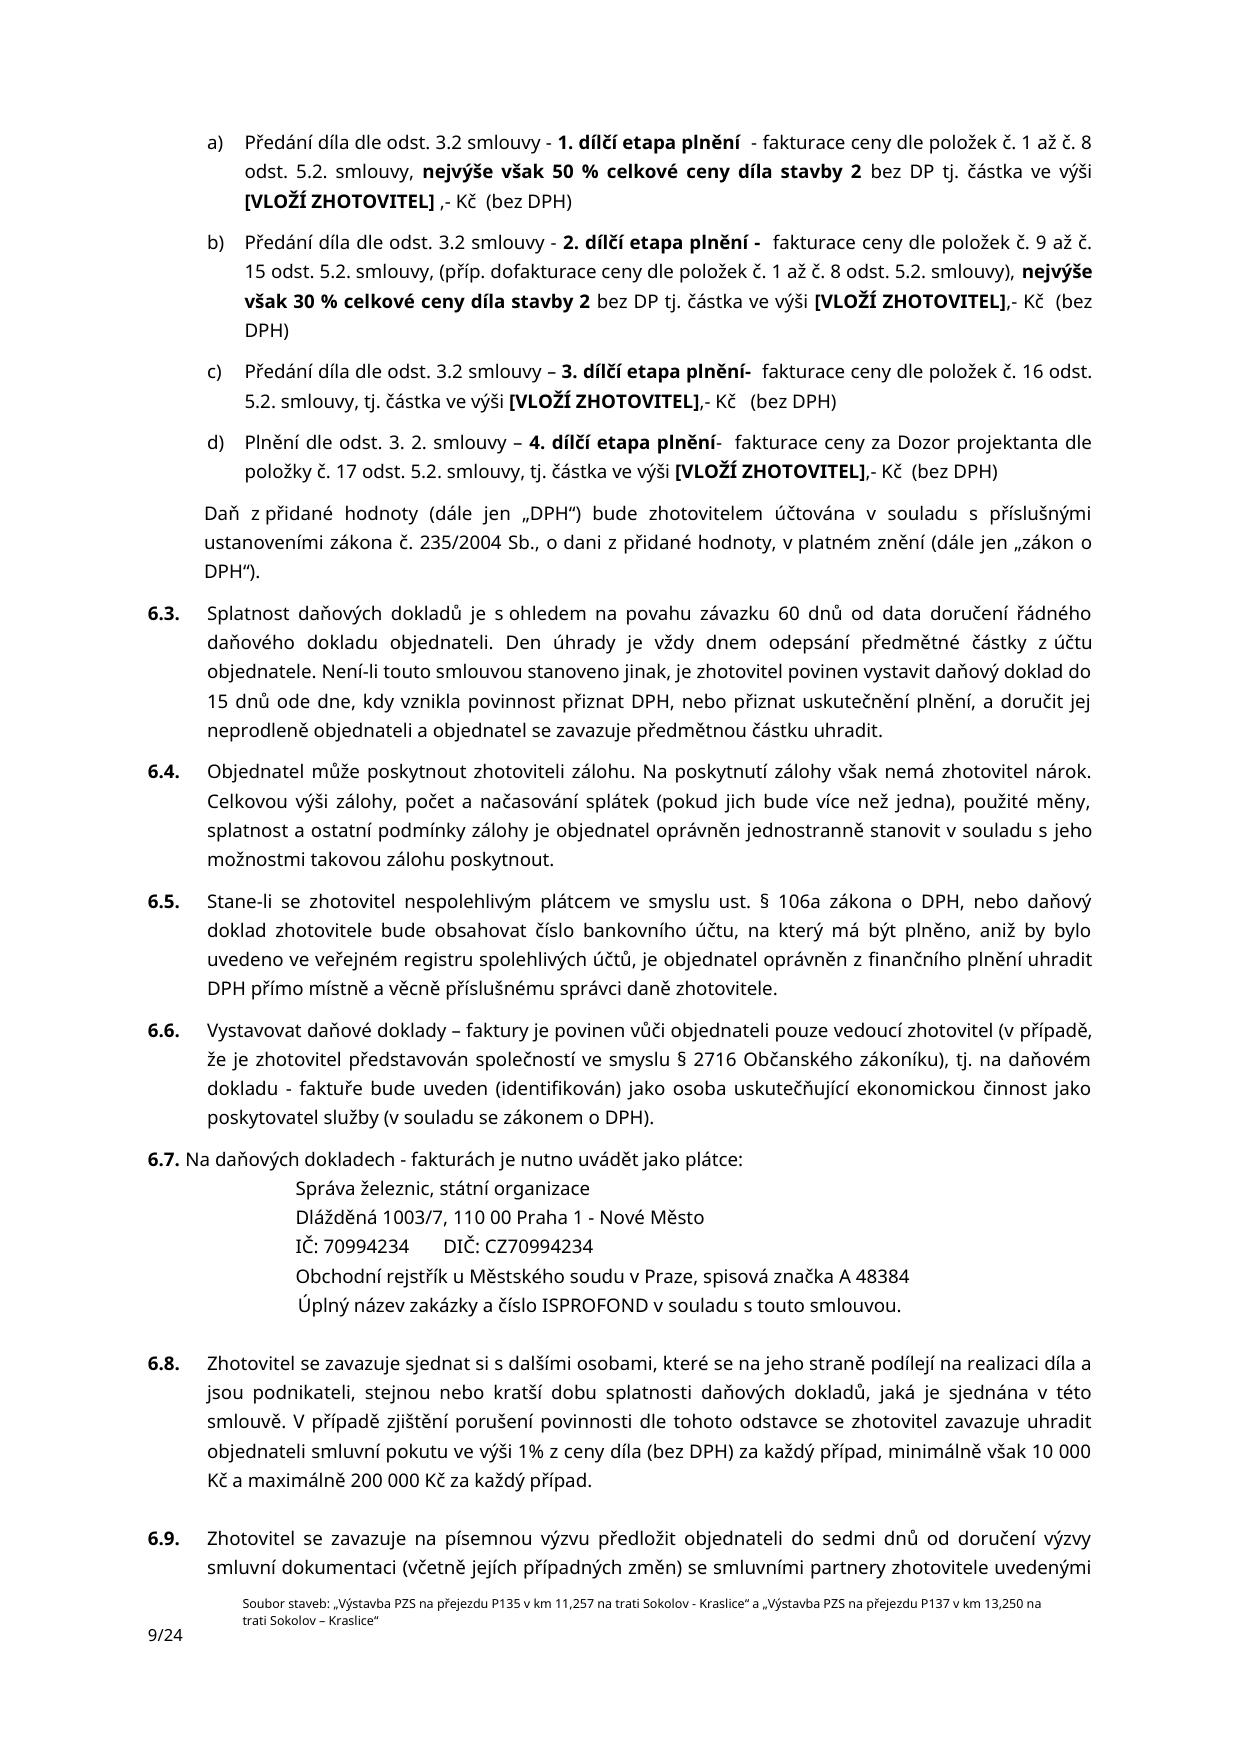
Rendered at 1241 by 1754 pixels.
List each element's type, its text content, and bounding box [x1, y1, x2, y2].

text 6.5. Stane-li se zhotovitel nespolehlivým plátcem ve smyslu ust. § 106a zákona o DPH, nebo daňový doklad zhotovitele bude obsahovat číslo bankovního účtu, na který má být plněno, aniž by bylo uvedeno ve veřejném registru spolehlivých účtů, je objednatel oprávněn z finančního plnění uhradit DPH přímo místně a věcně příslušnému správci daně zhotovitele. [148, 885, 1092, 1001]
text Obchodní rejstřík u Městského soudu v Praze, spisová značka A 48384 [148, 1260, 1092, 1289]
text 6.7. Na daňových dokladech - fakturách je nutno uvádět jako plátce: [148, 1143, 1092, 1172]
text Správa železnic, státní organizace [148, 1172, 1092, 1201]
text 6.3. Splatnost daňových dokladů je s ohledem na povahu závazku 60 dnů od data doručení řádného daňového dokladu objednateli. Den úhrady je vždy dnem odepsání předmětné částky z účtu objednatele. Není-li touto smlouvou stanoveno jinak, je zhotovitel povinen vystavit daňový doklad do 15 dnů ode dne, kdy vznikla povinnost přiznat DPH, nebo přiznat uskutečnění plnění, a doručit jej neprodleně objednateli a objednatel se zavazuje předmětnou částku uhradit. [148, 597, 1092, 743]
text Úplný název zakázky a číslo ISPROFOND v souladu s touto smlouvou. [148, 1289, 1092, 1318]
subtitle Předání díla dle odst. 3.2 smlouvy - 2. dílčí etapa plnění - fakturace ceny dle položek č. 9 až č. 15 odst. 5.2. smlouvy, (příp. dofakturace ceny dle položek č. 1 až č. 8 odst. 5.2. smlouvy), nejvýše však 30 % celkové ceny díla stavby 2 bez DP tj. částka ve výši [VLOŽÍ ZHOTOVITEL],- Kč (bez DPH) [207, 226, 1092, 343]
text 6.8. Zhotovitel se zavazuje sjednat si s dalšími osobami, které se na jeho straně podílejí na realizaci díla a jsou podnikateli, stejnou nebo kratší dobu splatnosti daňových dokladů, jaká je sjednána v této smlouvě. V případě zjištění porušení povinnosti dle tohoto odstavce se zhotovitel zavazuje uhradit objednateli smluvní pokutu ve výši 1% z ceny díla (bez DPH) za každý případ, minimálně však 10 000 Kč a maximálně 200 000 Kč za každý případ. [148, 1347, 1092, 1493]
text Daň z přidané hodnoty (dále jen „DPH“) bude zhotovitelem účtována v souladu s příslušnými ustanoveními zákona č. 235/2004 Sb., o dani z přidané hodnoty, v platném znění (dále jen „zákon o DPH“). [148, 497, 1092, 585]
text 6.4. Objednatel může poskytnout zhotoviteli zálohu. Na poskytnutí zálohy však nemá zhotovitel nárok. Celkovou výši zálohy, počet a načasování splátek (pokud jich bude více než jedna), použité měny, splatnost a ostatní podmínky zálohy je objednatel oprávněn jednostranně stanovit v souladu s jeho možnostmi takovou zálohu poskytnout. [148, 756, 1092, 872]
text Dlážděná 1003/7, 110 00 Praha 1 - Nové Město [148, 1201, 1092, 1231]
text IČ: 70994234 DIČ: CZ70994234 [148, 1231, 1092, 1260]
subtitle Předání díla dle odst. 3.2 smlouvy - 1. dílčí etapa plnění - fakturace ceny dle položek č. 1 až č. 8 odst. 5.2. smlouvy, nejvýše však 50 % celkové ceny díla stavby 2 bez DP tj. částka ve výši [VLOŽÍ ZHOTOVITEL] ,- Kč (bez DPH) [207, 126, 1092, 214]
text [148, 1522, 1092, 1581]
text 6.6. Vystavovat daňové doklady – faktury je povinen vůči objednateli pouze vedoucí zhotovitel (v případě, že je zhotovitel představován společností ve smyslu § 2716 Občanského zákoníku), tj. na daňovém dokladu - faktuře bude uveden (identifikován) jako osoba uskutečňující ekonomickou činnost jako poskytovatel služby (v souladu se zákonem o DPH). [148, 1014, 1092, 1131]
